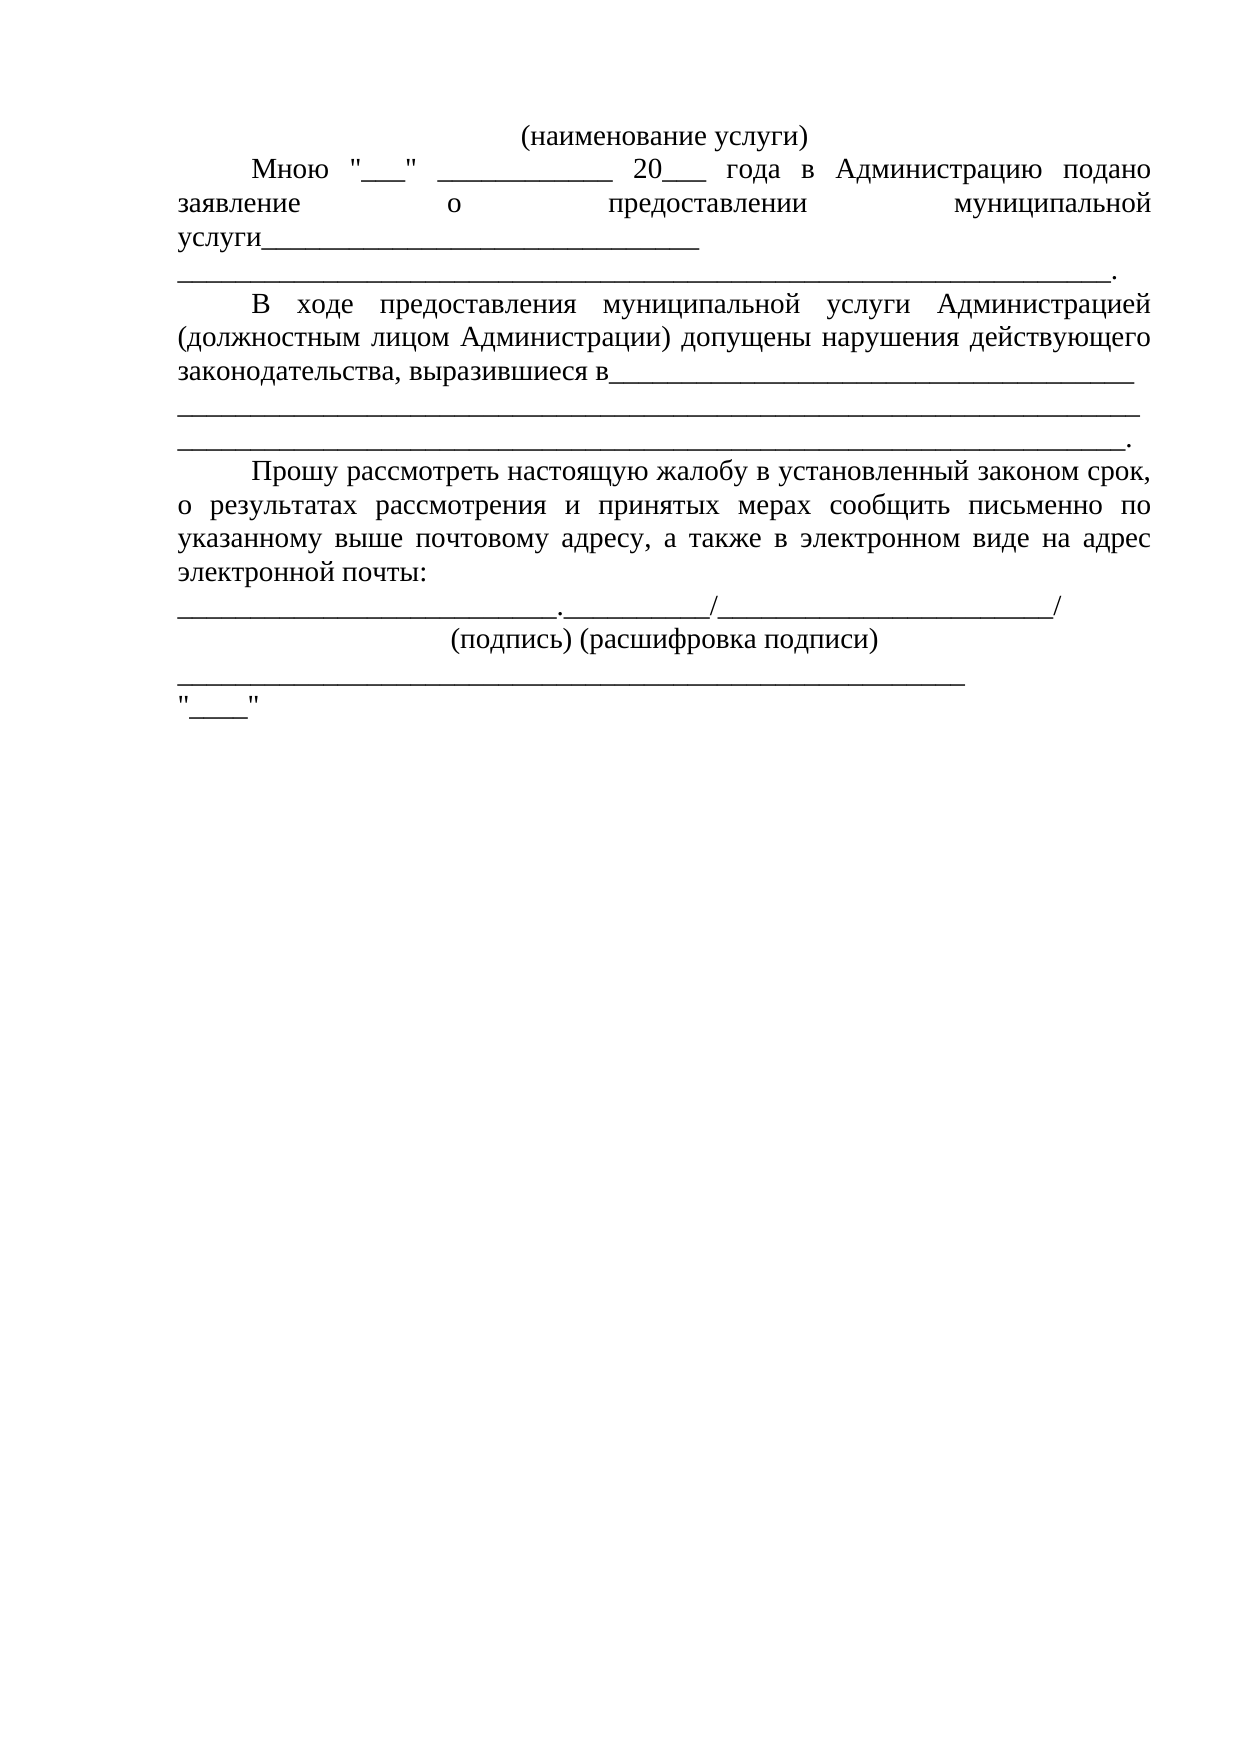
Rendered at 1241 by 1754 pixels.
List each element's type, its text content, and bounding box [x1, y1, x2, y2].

text __________________________.__________/_______________________/ [177, 588, 1152, 621]
text В ходе предоставления муниципальной услуги Администрацией (должностным лицом Администрации) допущены нарушения действующего законодательства, выразившиеся в____________________________________ [177, 286, 1152, 386]
text (подпись) (расшифровка подписи) [177, 621, 1152, 655]
text __________________________________________________________________ [177, 386, 1152, 420]
text ________________________________________________________________. [177, 252, 1152, 286]
text ______________________________________________________ [177, 655, 1152, 688]
text Прошу рассмотреть настоящую жалобу в установленный законом срок, о результатах рассмотрения и принятых мерах сообщить письменно по указанному выше почтовому адресу, а также в электронном виде на адрес электронной почты: [177, 453, 1152, 588]
text _________________________________________________________________. [177, 420, 1152, 453]
text "____" [177, 688, 1152, 722]
text Мною "___" ____________ 20___ года в Администрацию подано заявление о предоставлении муниципальной услуги______________________________ [177, 152, 1152, 252]
text (наименование услуги) [177, 118, 1152, 152]
